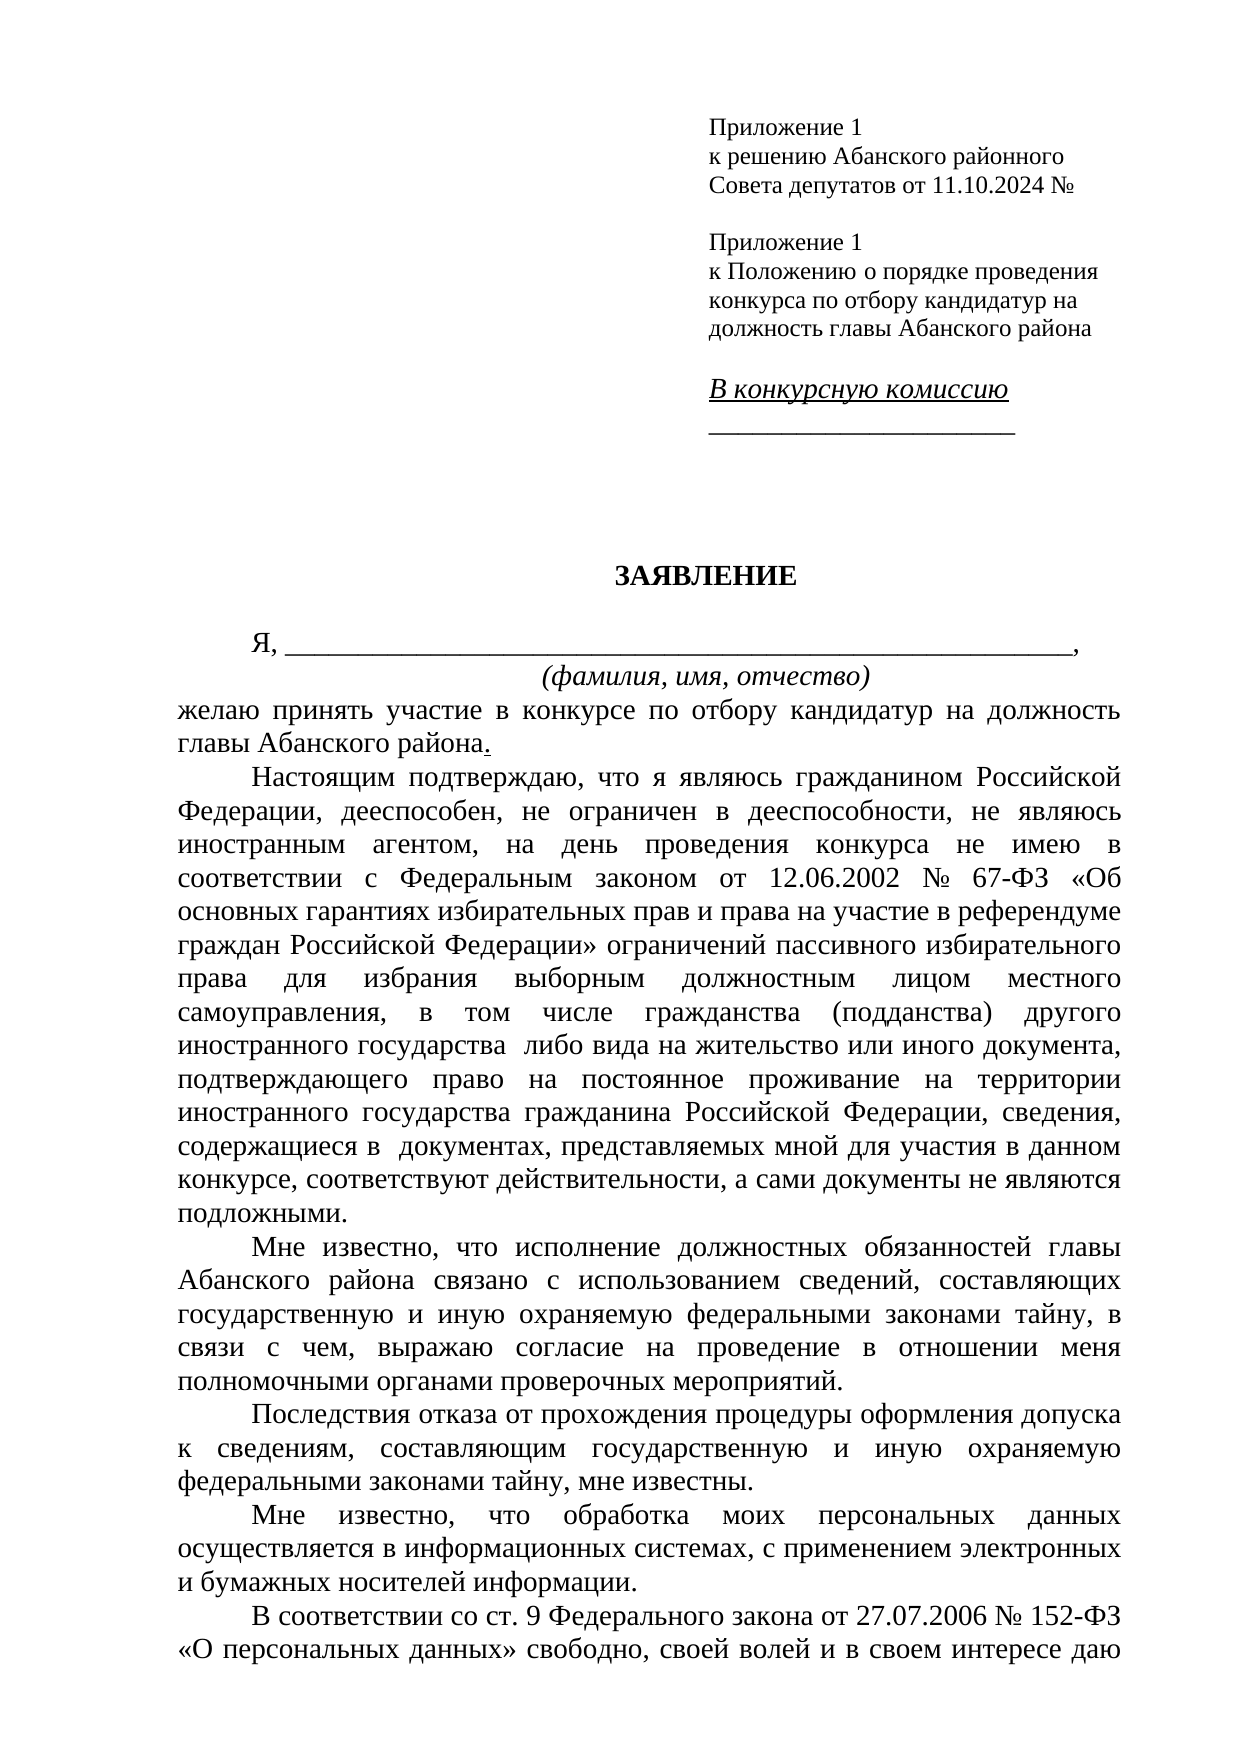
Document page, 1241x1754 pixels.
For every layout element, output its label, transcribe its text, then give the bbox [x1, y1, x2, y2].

text Приложение 1 [709, 227, 1122, 256]
text к Положению о порядке проведения [709, 256, 1122, 285]
text конкурса по отбору кандидатур на должность главы Абанского района [709, 285, 1122, 342]
text Приложение 1 [709, 112, 1122, 141]
text Мне известно, что исполнение должностных обязанностей главы Абанского района связано с использованием сведений, составляющих государственную и иную охраняемую федеральными законами тайну, в связи с чем, выражаю согласие на проведение в отношении меня полномочными органами проверочных мероприятий. [177, 1229, 1122, 1396]
text Настоящим подтверждаю, что я являюсь гражданином Российской Федерации, дееспособен, не ограничен в дееспособности, не являюсь иностранным агентом, на день проведения конкурса не имею в соответствии с Федеральным законом от 12.06.2002 № 67-ФЗ «Об основных гарантиях избирательных прав и права на участие в референдуме граждан Российской Федерации» ограничений пассивного избирательного права для избрания выборным должностным лицом местного самоуправления, в том числе гражданства (подданства) другого иностранного государства либо вида на жительство или иного документа, подтверждающего право на постоянное проживание на территории иностранного государства гражданина Российской Федерации, сведения, содержащиеся в документах, представляемых мной для участия в данном конкурсе, соответствуют действительности, а сами документы не являются подложными. [177, 759, 1122, 1229]
text Мне известно, что обработка моих персональных данных осуществляется в информационных системах, с применением электронных и бумажных носителей информации. [177, 1497, 1122, 1598]
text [177, 1598, 1122, 1665]
text Последствия отказа от прохождения процедуры оформления допуска к сведениям, составляющим государственную и иную охраняемую федеральными законами тайну, мне известны. [177, 1396, 1122, 1497]
text _____________________ [709, 404, 1122, 438]
text к решению Абанского районного Совета депутатов от 11.10.2024 № [709, 141, 1122, 198]
text В конкурсную комиссию [709, 371, 1122, 404]
text ЗАЯВЛЕНИЕ [177, 558, 1122, 591]
text Я, ______________________________________________________, [177, 625, 1122, 658]
text желаю принять участие в конкурсе по отбору кандидатур на должность главы Абанского района. [177, 692, 1122, 759]
text (фамилия, имя, отчество) [177, 658, 1122, 692]
